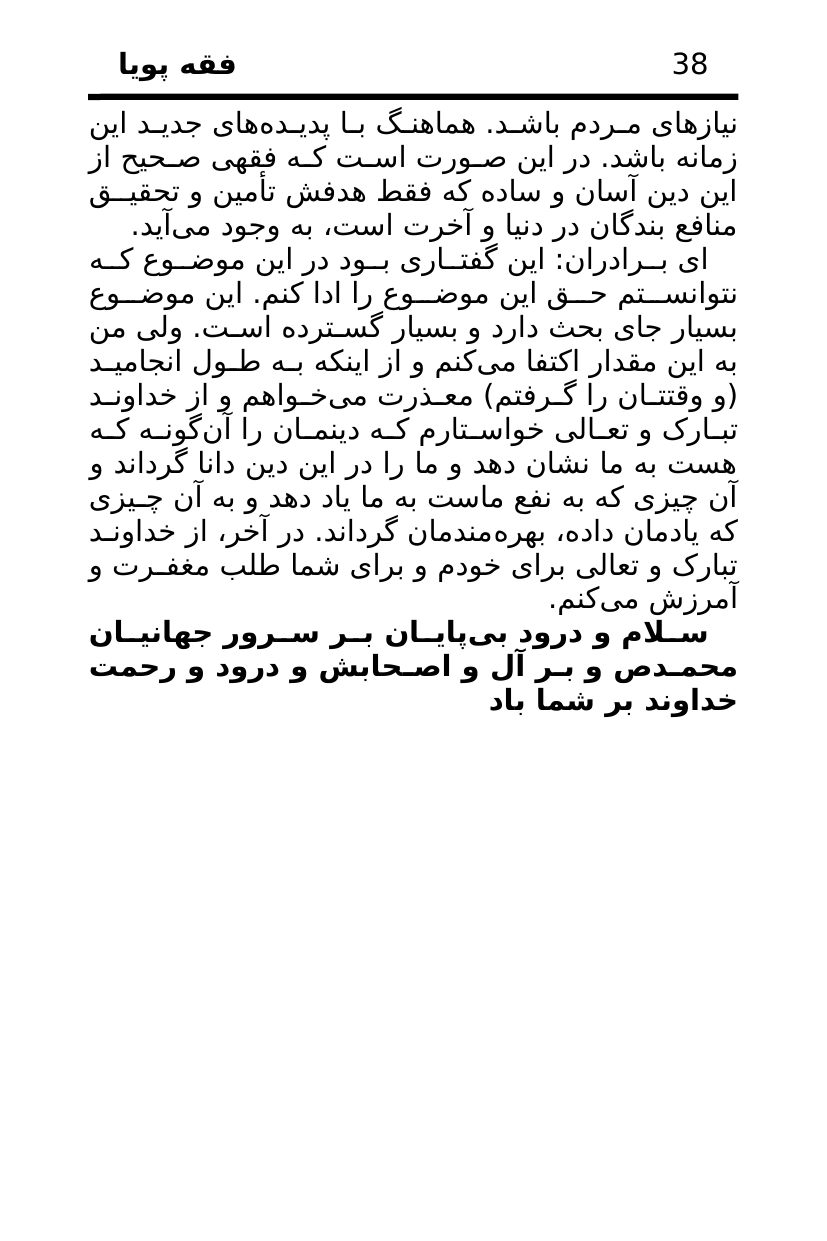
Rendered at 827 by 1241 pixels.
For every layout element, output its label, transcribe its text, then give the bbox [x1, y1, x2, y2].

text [89, 106, 738, 242]
text سلام و درود بی‌پایان بر سرور جهانیان محمدص و بر آل و اصحابش و درود و رحمت خداوند بر شما باد [89, 616, 738, 718]
text ای برادران: این گفتاری بود در این موضوع که نتوانستم حق این موضوع را ادا کنم. این موضوع بسیار جای بحث دارد و بسیار گسترده است. ولی من به این مقدار اکتفا می‌کنم و از اینکه به طول انجامید (و وقتتان را گرفتم) معذرت می‌خواهم و از خداوند تبارک و تعالی خواستارم که دینمان را آن‌گونه که هست به ما نشان دهد و ما را در این دین دانا گرداند و آن چیزی که به نفع ماست به ما یاد دهد و به آن چیزی که یادمان داده، بهره‌مندمان گرداند. در آخر، از خداوند تبارک و تعالی برای خودم و برای شما طلب مغفرت و آمرزش می‌کنم. [89, 242, 738, 616]
